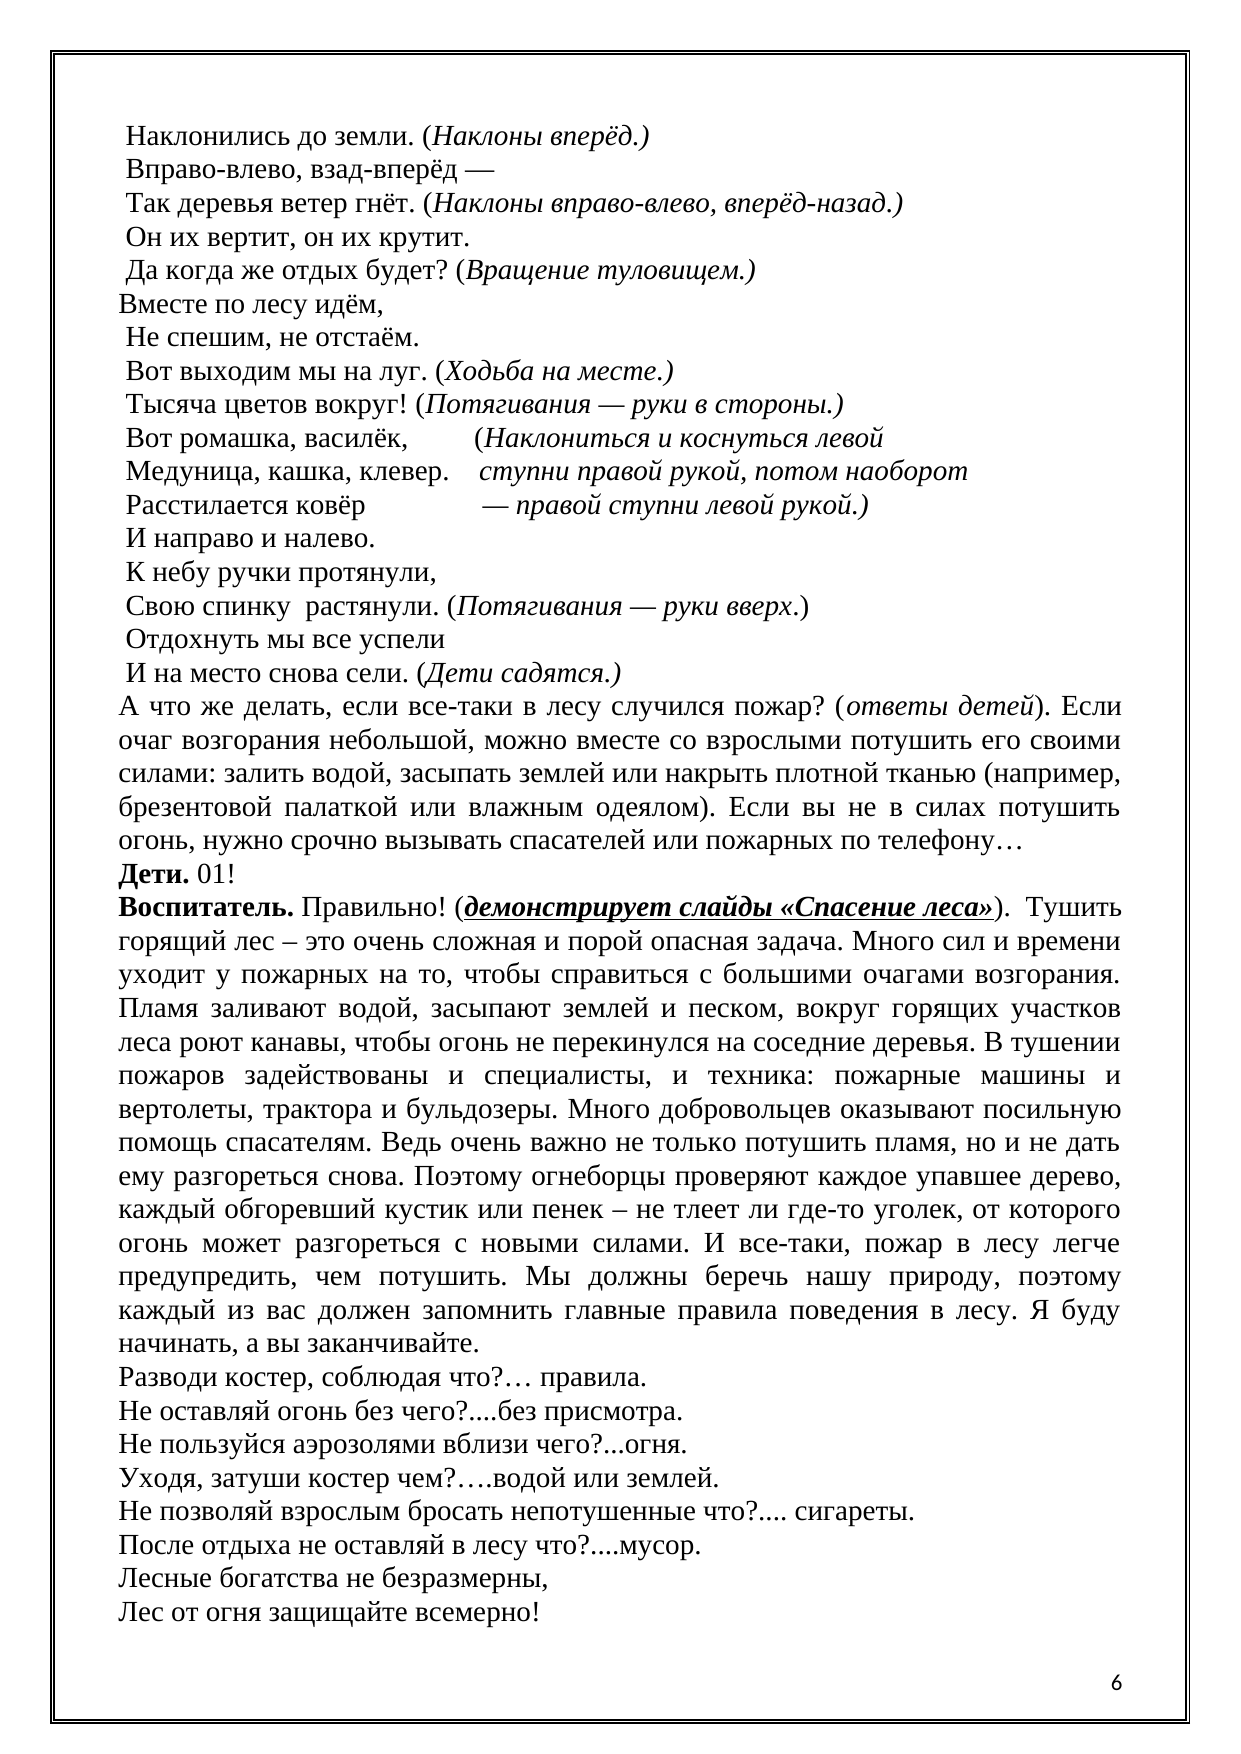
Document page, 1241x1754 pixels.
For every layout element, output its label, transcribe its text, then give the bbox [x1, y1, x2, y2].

text Отдохнуть мы все успели [118, 621, 1122, 655]
text И направо и налево. [118, 521, 1122, 554]
text Не оставляй огонь без чего?....без присмотра. [118, 1393, 1122, 1426]
text Разводи костер, соблюдая что?… правила. [118, 1359, 1122, 1393]
text К небу ручки протянули, [118, 554, 1122, 588]
text Уходя, затуши костер чем?….водой или землей. [118, 1460, 1122, 1493]
text Тысяча цветов вокруг! (Потягивания — руки в стороны.) [118, 386, 1122, 420]
text Вот выходим мы на луг. (Ходьба на месте.) [118, 353, 1122, 386]
text Вместе по лесу идём, [118, 286, 1122, 319]
text Лес от огня защищайте всемерно! [118, 1594, 1122, 1627]
text Лесные богатства не безразмерны, [118, 1560, 1122, 1594]
text Наклонились до земли. (Наклоны вперёд.) [118, 118, 1122, 152]
text А что же делать, если все-таки в лесу случился пожар? (ответы детей). Если очаг возгорания небольшой, можно вместе со взрослыми потушить его своими силами: залить водой, засыпать землей или накрыть плотной тканью (например, брезентовой палаткой или влажным одеялом). Если вы не в силах потушить огонь, нужно срочно вызывать спасателей или пожарных по телефону… [118, 688, 1122, 856]
text Расстилается ковёр — правой ступни левой рукой.) [118, 487, 1122, 521]
text Так деревья ветер гнёт. (Наклоны вправо-влево, вперёд-назад.) [118, 185, 1122, 219]
text Не пользуйся аэрозолями вблизи чего?...огня. [118, 1426, 1122, 1460]
text Вправо-влево, взад-вперёд — [118, 152, 1122, 185]
text Не спешим, не отстаём. [118, 319, 1122, 353]
text Вот ромашка, василёк, (Наклониться и коснуться левой [118, 420, 1122, 453]
text Не позволяй взрослым бросать непотушенные что?.... сигареты. [118, 1493, 1122, 1527]
text И на место снова сели. (Дети садятся.) [118, 655, 1122, 688]
text Медуница, кашка, клевер. ступни правой рукой, потом наоборот [118, 453, 1122, 487]
text Воспитатель. Правильно! (демонстрирует слайды «Спасение леса»). Тушить горящий лес – это очень сложная и порой опасная задача. Много сил и времени уходит у пожарных на то, чтобы справиться с большими очагами возгорания. Пламя заливают водой, засыпают землей и песком, вокруг горящих участков леса роют канавы, чтобы огонь не перекинулся на соседние деревья. В тушении пожаров задействованы и специалисты, и техника: пожарные машины и вертолеты, трактора и бульдозеры. Много добровольцев оказывают посильную помощь спасателям. Ведь очень важно не только потушить пламя, но и не дать ему разгореться снова. Поэтому огнеборцы проверяют каждое упавшее дерево, каждый обгоревший кустик или пенек – не тлеет ли где-то уголек, от которого огонь может разгореться с новыми силами. И все-таки, пожар в лесу легче предупредить, чем потушить. Мы должны беречь нашу природу, поэтому каждый из вас должен запомнить главные правила поведения в лесу. Я буду начинать, а вы заканчивайте. [118, 889, 1122, 1359]
text Да когда же отдых будет? (Вращение туловищем.) [118, 252, 1122, 286]
text Он их вертит, он их крутит. [118, 219, 1122, 252]
text После отдыха не оставляй в лесу что?....мусор. [118, 1527, 1122, 1560]
text Дети. 01! [118, 856, 1122, 889]
text Свою спинку растянули. (Потягивания — руки вверх.) [118, 588, 1122, 621]
